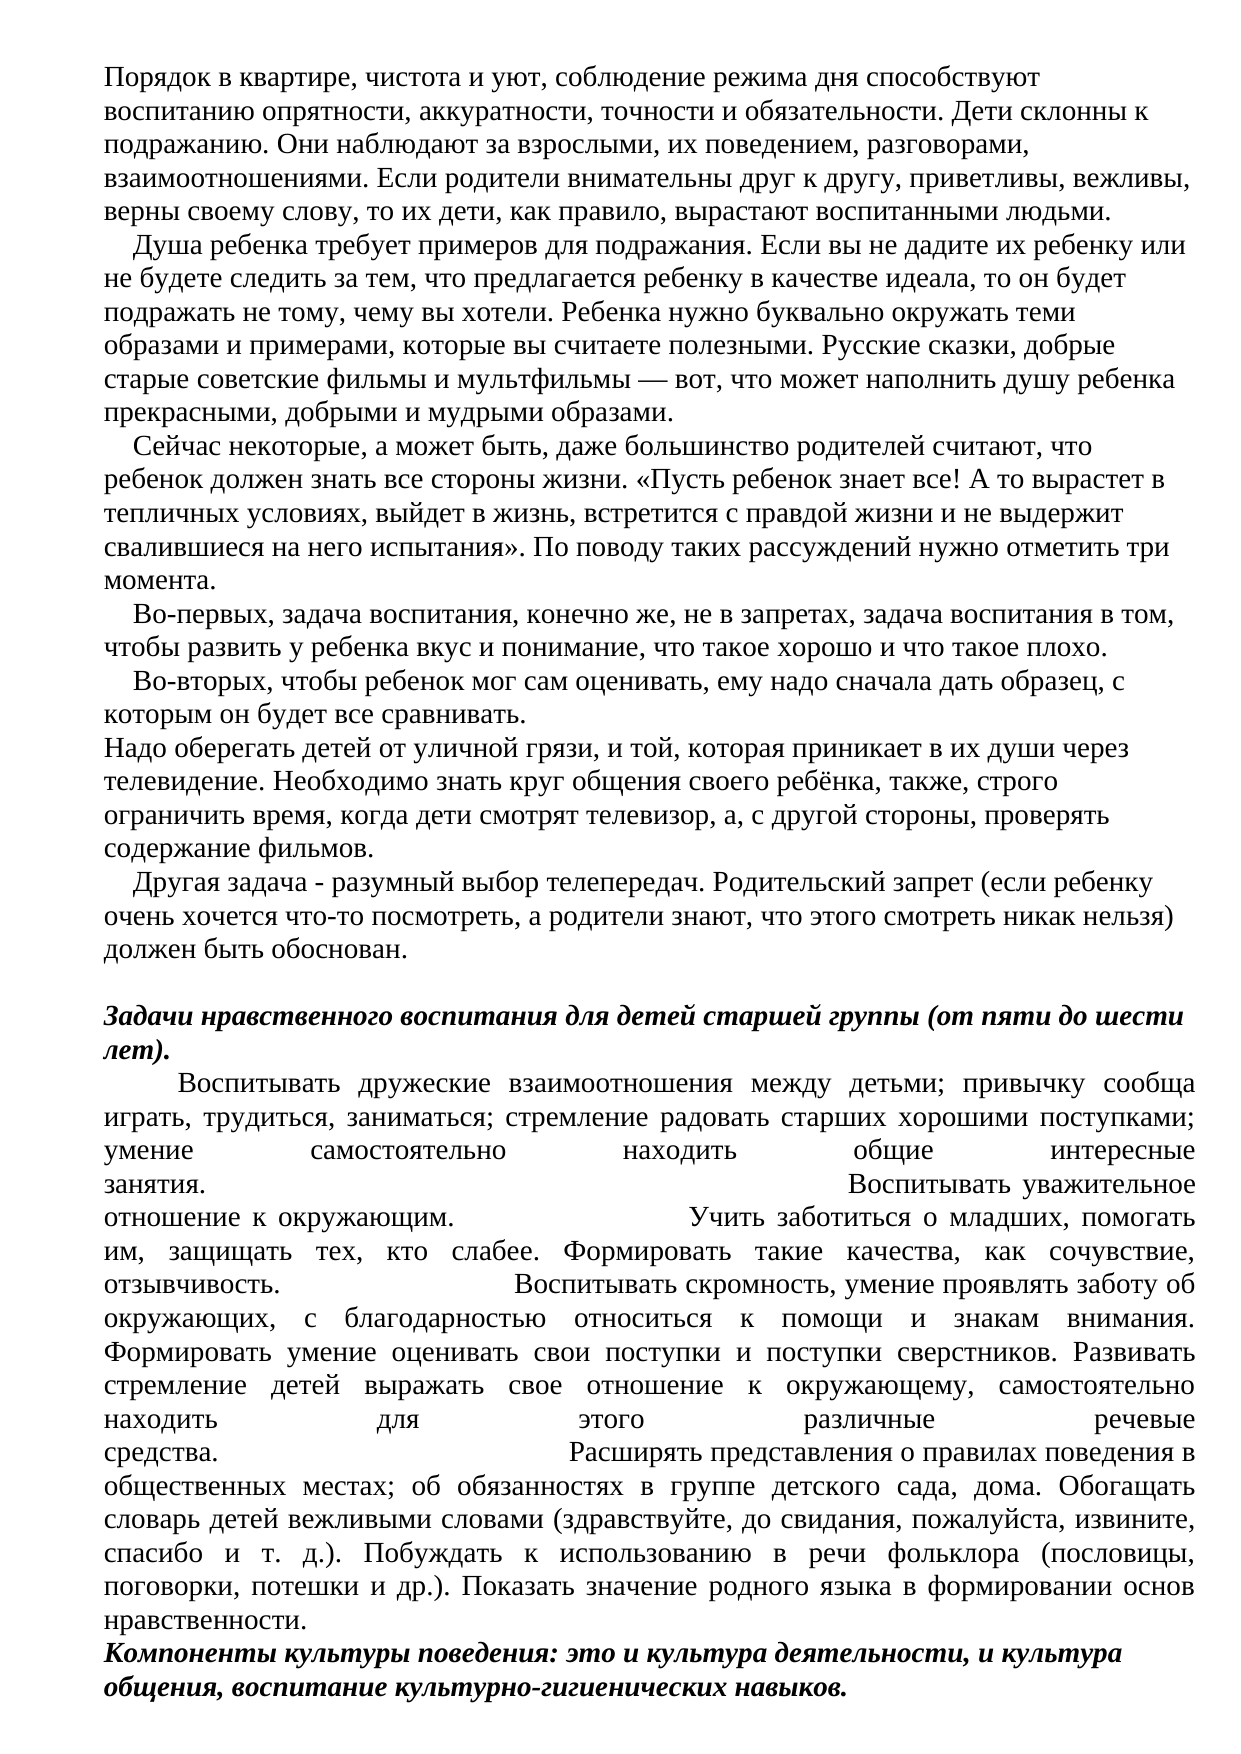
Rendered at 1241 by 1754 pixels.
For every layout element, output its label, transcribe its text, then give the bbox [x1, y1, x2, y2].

text Во-первых, задача воспитания, конечно же, не в запретах, задача воспитания в том, чтобы развить у ребенка вкус и понимание, что такое хорошо и что такое плохо. [103, 596, 1196, 663]
text Надо оберегать детей от уличной грязи, и той, которая приникает в их души через телевидение. Необходимо знать круг общения своего ребёнка, также, строго ограничить время, когда дети смотрят телевизор, а, с другой стороны, проверять содержание фильмов. [103, 730, 1196, 864]
text Душа ребенка требует примеров для подражания. Если вы не дадите их ребенку или не будете следить за тем, что предлагается ребенку в качестве идеала, то он будет подражать не тому, чему вы хотели. Ребенка нужно буквально окружать теми образами и примерами, которые вы считаете полезными. Русские сказки, добрые старые советские фильмы и мультфильмы — вот, что может наполнить душу ребенка прекрасными, добрыми и мудрыми образами. [103, 227, 1196, 428]
text Сейчас некоторые, а может быть, даже большинство родителей считают, что ребенок должен знать все стороны жизни. «Пусть ребенок знает все! А то вырастет в тепличных условиях, выйдет в жизнь, встретится с правдой жизни и не выдержит свалившиеся на него испытания». По поводу таких рассуждений нужно отметить три момента. [103, 428, 1196, 596]
text Компоненты культуры поведения: это и культура деятельности, и культура общения, воспитание культурно-гигиенических навыков. [103, 1636, 1196, 1703]
text Воспитывать дружеские взаимоотношения между детьми; привычку сообща играть, трудиться, заниматься; стремление радовать старших хорошими поступками; умение самостоятельно находить общие интересные занятия. Воспитывать уважительное отношение к окружающим. Учить заботиться о младших, помогать им, защищать тех, кто слабее. Формировать такие качества, как сочувствие, отзывчивость. Воспитывать скромность, умение проявлять заботу об окружающих, с благодарностью относиться к помощи и знакам внимания. Формировать умение оценивать свои поступки и поступки сверстников. Развивать стремление детей выражать свое отношение к окружающему, самостоятельно находить для этого различные речевые средства. Расширять представления о правилах поведения в общественных местах; об обязанностях в группе детского сада, дома. Обогащать словарь детей вежливыми словами (здравствуйте, до свидания, пожалуйста, извините, спасибо и т. д.). Побуждать к использованию в речи фольклора (пословицы, поговорки, потешки и др.). Показать значение родного языка в формировании основ нравственности. [103, 1065, 1196, 1636]
text Другая задача - разумный выбор телепередач. Родительский запрет (если ребенку очень хочется что-то посмотреть, а родители знают, что этого смотреть никак нельзя) должен быть обоснован. [103, 864, 1196, 965]
text Во-вторых, чтобы ребенок мог сам оценивать, ему надо сначала дать образец, с которым он будет все сравнивать. [103, 663, 1196, 730]
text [103, 59, 1196, 227]
text Задачи нравственного воспитания для детей старшей группы (от пяти до шести лет). [103, 998, 1196, 1065]
